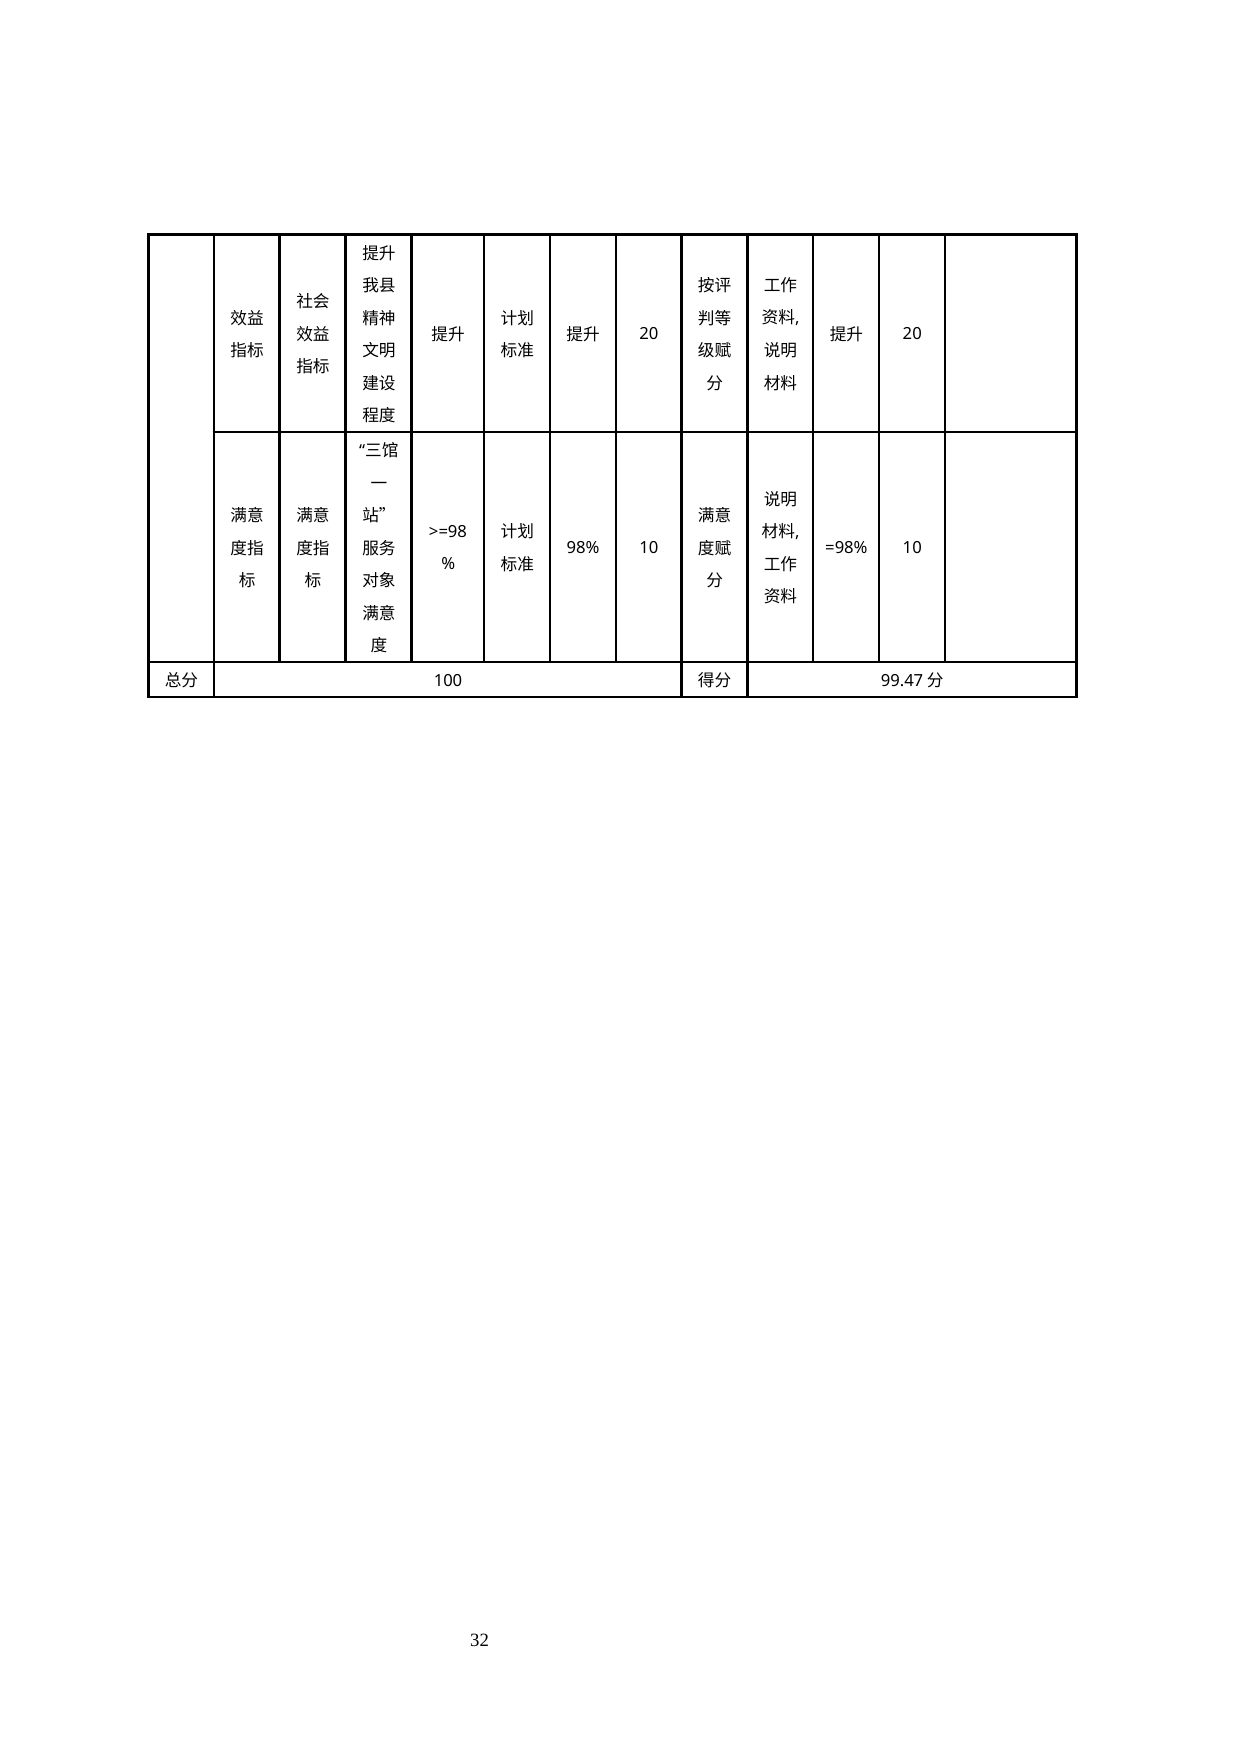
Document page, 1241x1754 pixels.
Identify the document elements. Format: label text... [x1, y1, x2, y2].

table_cell “三馆一站”服务对象满意度 [347, 433, 410, 661]
table_cell >=98% [413, 433, 483, 661]
table_cell 20 [617, 236, 680, 431]
table_cell =98% [814, 433, 878, 661]
table_cell [946, 433, 1075, 661]
table_cell 满意度指标 [281, 433, 344, 661]
table_cell 提升 [551, 236, 615, 431]
table_cell [946, 236, 1075, 431]
table_cell 98% [551, 433, 615, 661]
table_cell 提升我县精神文明建设程度 [347, 236, 410, 431]
table_cell 99.47分 [749, 663, 1075, 696]
table_cell 20 [880, 236, 944, 431]
table_cell 计划标准 [485, 236, 549, 431]
table_cell 100 [215, 663, 680, 696]
table_cell 说明材料,工作资料 [749, 433, 812, 661]
table_cell 10 [617, 433, 680, 661]
table_cell 工作资料,说明材料 [749, 236, 812, 431]
table_cell 10 [880, 433, 944, 661]
table_cell 得分 [683, 663, 746, 696]
table_cell 按评判等级赋分 [683, 236, 746, 431]
table_cell 社会效益指标 [281, 236, 344, 431]
table_cell 效益指标 [215, 236, 278, 431]
table_cell 总分 [150, 663, 213, 696]
table_cell 满意度指标 [215, 433, 278, 661]
table_cell 计划标准 [485, 433, 549, 661]
table_cell 满意度赋分 [683, 433, 746, 661]
table_cell 提升 [814, 236, 878, 431]
table_cell 提升 [413, 236, 483, 431]
